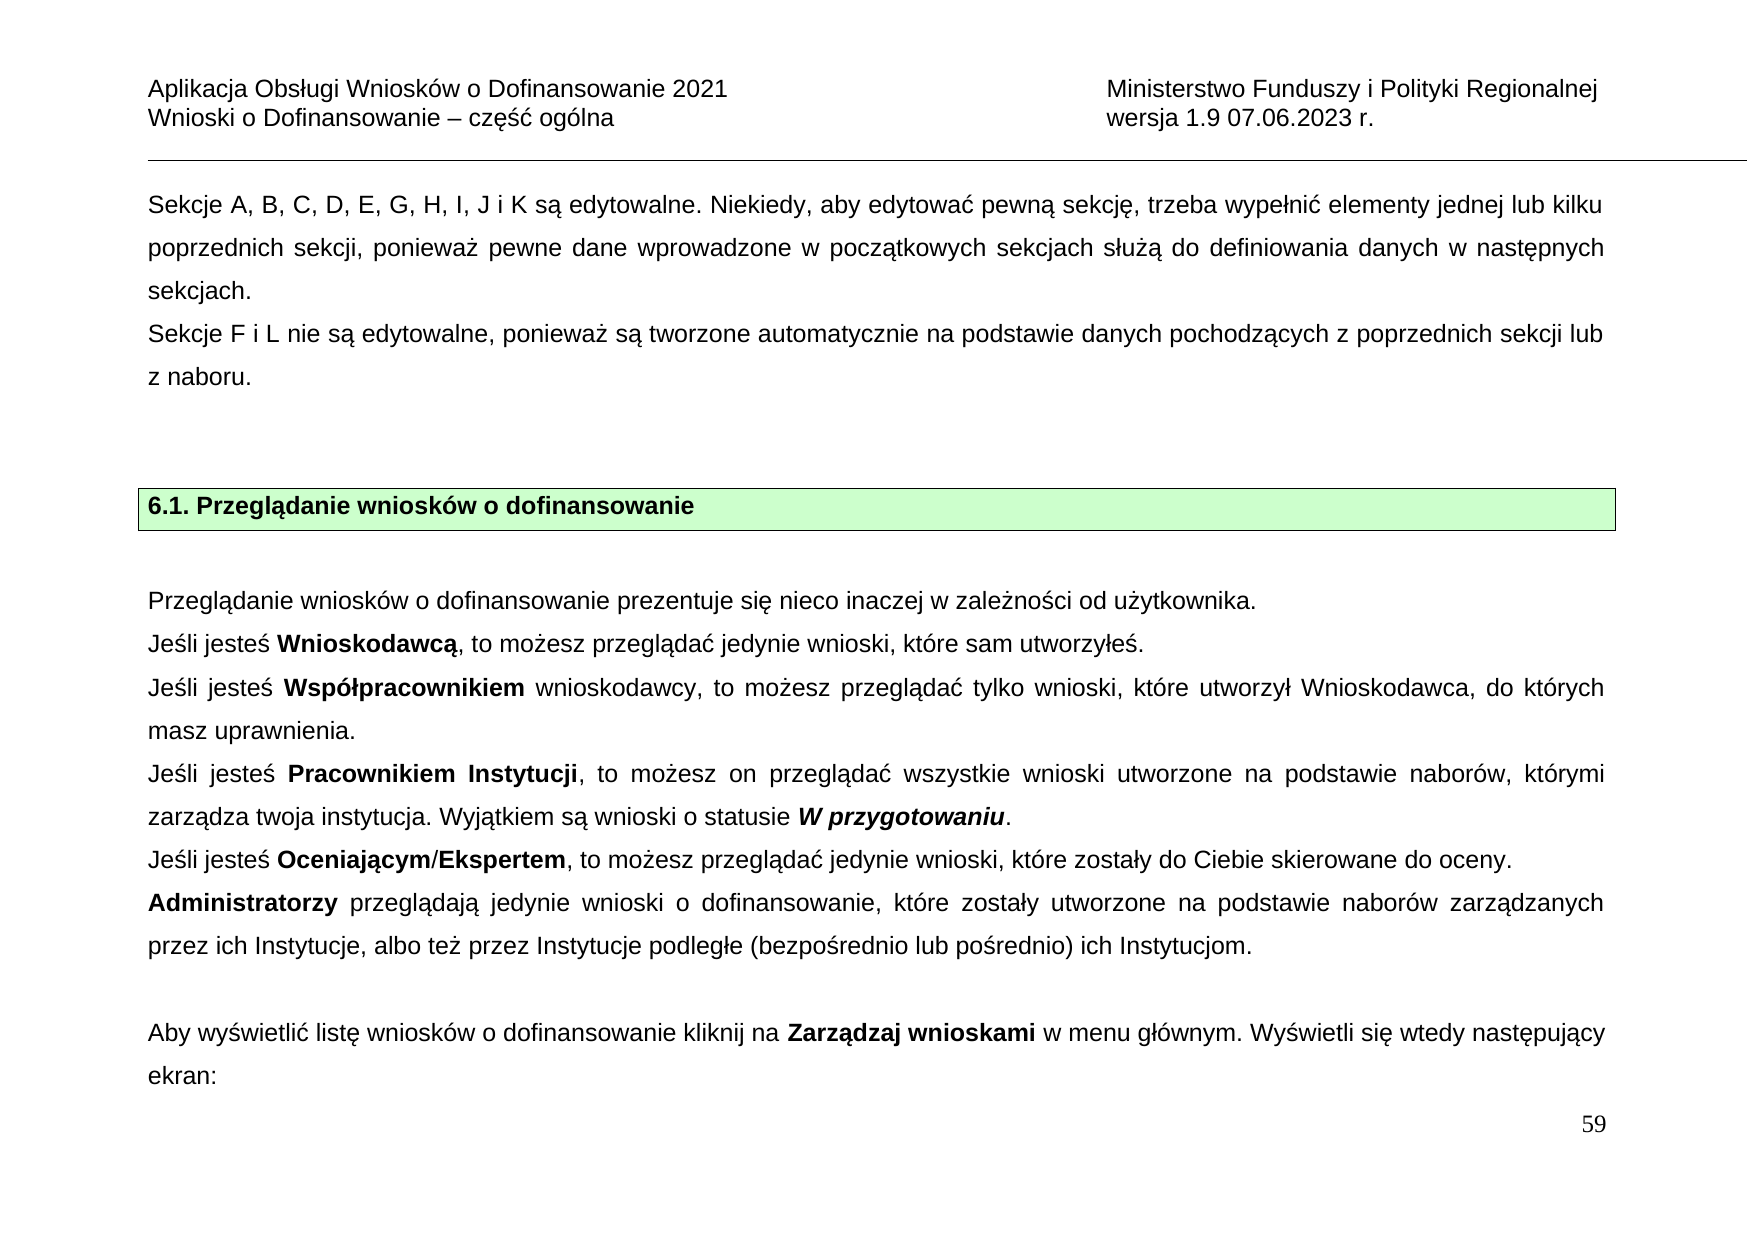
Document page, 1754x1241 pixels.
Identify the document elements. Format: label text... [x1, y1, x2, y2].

text Jeśli jesteś Wnioskodawcą, to możesz przeglądać jedynie wnioski, które sam utworzyłeś. [148, 629, 1606, 658]
text Jeśli jesteś Pracownikiem Instytucji, to możesz on przeglądać wszystkie wnioski utworzone na podstawie naborów, którymi zarządza twoja instytucja. Wyjątkiem są wnioski o statusie W przygotowaniu. [148, 759, 1606, 831]
text Jeśli jesteś Współpracownikiem wnioskodawcy, to możesz przeglądać tylko wnioski, które utworzył Wnioskodawca, do których masz uprawnienia. [148, 673, 1606, 744]
text Sekcje A, B, C, D, E, G, H, I, J i K są edytowalne. Niekiedy, aby edytować pewną sekcję, trzeba wypełnić elementy jednej lub kilku poprzednich sekcji, ponieważ pewne dane wprowadzone w początkowych sekcjach służą do definiowania danych w następnych sekcjach. [148, 190, 1606, 305]
text Sekcje F i L nie są edytowalne, ponieważ są tworzone automatycznie na podstawie danych pochodzących z poprzednich sekcji lub z naboru. [148, 319, 1606, 391]
text Administratorzy przeglądają jedynie wnioski o dofinansowanie, które zostały utworzone na podstawie naborów zarządzanych przez ich Instytucje, albo też przez Instytucje podległe (bezpośrednio lub pośrednio) ich Instytucjom. [148, 888, 1606, 960]
subtitle 6.1. Przeglądanie wniosków o dofinansowanie [139, 489, 1615, 530]
text Jeśli jesteś Oceniającym/Ekspertem, to możesz przeglądać jedynie wnioski, które zostały do Ciebie skierowane do oceny. [148, 845, 1606, 874]
text Przeglądanie wniosków o dofinansowanie prezentuje się nieco inaczej w zależności od użytkownika. [148, 586, 1606, 615]
text Aby wyświetlić listę wniosków o dofinansowanie kliknij na Zarządzaj wnioskami w menu głównym. Wyświetli się wtedy następujący ekran: [148, 1018, 1606, 1089]
